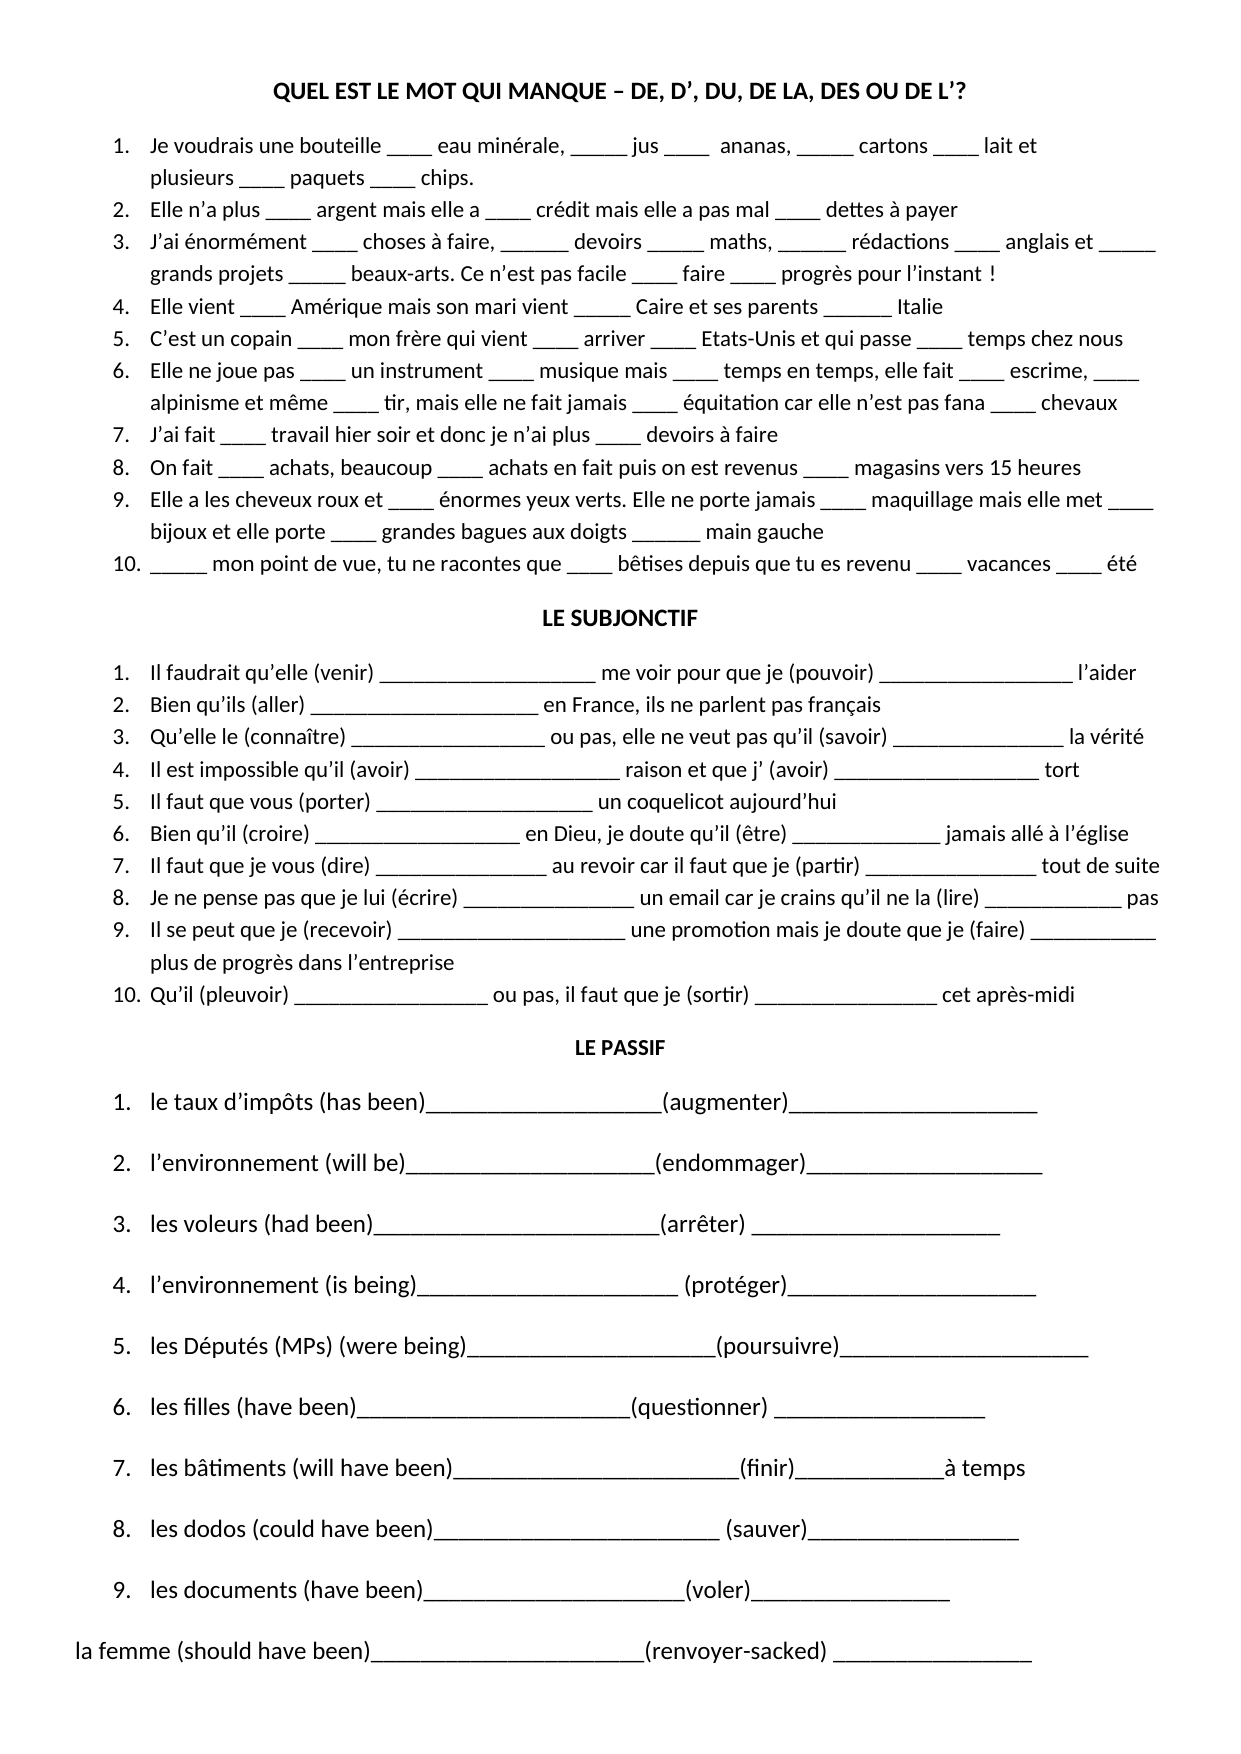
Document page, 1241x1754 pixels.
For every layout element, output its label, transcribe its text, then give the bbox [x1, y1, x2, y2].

list C’est un copain ____ mon frère qui vient ____ arriver ____ Etats-Unis et qui passe ____ temps chez nous [112, 324, 1165, 352]
list les voleurs (had been)_______________________(arrêter) ____________________ [112, 1208, 1165, 1239]
list _____ mon point de vue, tu ne racontes que ____ bêtises depuis que tu es revenu ____ vacances ____ été [112, 549, 1165, 577]
list les Députés (MPs) (were being)____________________(poursuivre)____________________ [75, 1330, 1165, 1361]
list Bien qu’il (croire) __________________ en Dieu, je doute qu’il (être) _____________ jamais allé à l’église [112, 819, 1165, 847]
list Elle ne joue pas ____ un instrument ____ musique mais ____ temps en temps, elle fait ____ escrime, ____ alpinisme et même ____ tir, mais elle ne fait jamais ____ équitation car elle n’est pas fana ____ chevaux [112, 356, 1165, 416]
list J’ai énormément ____ choses à faire, ______ devoirs _____ maths, ______ rédactions ____ anglais et _____ grands projets _____ beaux-arts. Ce n’est pas facile ____ faire ____ progrès pour l’instant ! [112, 227, 1165, 288]
text la femme (should have been)______________________(renvoyer-sacked) ________________ [75, 1635, 1165, 1666]
list les filles (have been)______________________(questionner) _________________ [112, 1391, 1221, 1422]
list les bâtiments (will have been)_______________________(finir)____________à temps [112, 1452, 1240, 1483]
list Il faudrait qu’elle (venir) ___________________ me voir pour que je (pouvoir) _________________ l’aider [112, 658, 1165, 686]
list J’ai fait ____ travail hier soir et donc je n’ai plus ____ devoirs à faire [112, 421, 1165, 448]
list Qu’il (pleuvoir) _________________ ou pas, il faut que je (sortir) ________________ cet après-midi [112, 980, 1165, 1008]
list Je ne pense pas que je lui (écrire) _______________ un email car je crains qu’il ne la (lire) ____________ pas [112, 883, 1165, 911]
list Il faut que vous (porter) ___________________ un coquelicot aujourd’hui [112, 787, 1165, 815]
list Qu’elle le (connaître) _________________ ou pas, elle ne veut pas qu’il (savoir) _______________ la vérité [112, 722, 1165, 751]
list les documents (have been)_____________________(voler)________________ [112, 1574, 1240, 1605]
list Elle vient ____ Amérique mais son mari vient _____ Caire et ses parents ______ Italie [112, 292, 1165, 320]
list l’environnement (is being)_____________________ (protéger)____________________ [112, 1269, 1165, 1300]
list les dodos (could have been)_______________________ (sauver)_________________ [112, 1513, 1240, 1544]
list Bien qu’ils (aller) ____________________ en France, ils ne parlent pas français [112, 690, 1165, 718]
list Il faut que je vous (dire) _______________ au revoir car il faut que je (partir) _______________ tout de suite [112, 851, 1165, 879]
list Je voudrais une bouteille ____ eau minérale, _____ jus ____ ananas, _____ cartons ____ lait et plusieurs ____ paquets ____ chips. [112, 131, 1165, 191]
list Il se peut que je (recevoir) ____________________ une promotion mais je doute que je (faire) ___________ plus de progrès dans l’entreprise [112, 916, 1165, 976]
text LE SUBJONCTIF [75, 602, 1165, 633]
list l’environnement (will be)____________________(endommager)___________________ [112, 1147, 1240, 1178]
list le taux d’impôts (has been)___________________(augmenter)____________________ [112, 1086, 1165, 1117]
list On fait ____ achats, beaucoup ____ achats en fait puis on est revenus ____ magasins vers 15 heures [112, 453, 1165, 481]
list Elle a les cheveux roux et ____ énormes yeux verts. Elle ne porte jamais ____ maquillage mais elle met ____ bijoux et elle porte ____ grandes bagues aux doigts ______ main gauche [112, 485, 1165, 545]
list Il est impossible qu’il (avoir) __________________ raison et que j’ (avoir) __________________ tort [112, 755, 1165, 783]
list Elle n’a plus ____ argent mais elle a ____ crédit mais elle a pas mal ____ dettes à payer [112, 195, 1165, 223]
text LE PASSIF [75, 1033, 1165, 1061]
text QUEL EST LE MOT QUI MANQUE – DE, D’, DU, DE LA, DES OU DE L’? [75, 75, 1165, 106]
